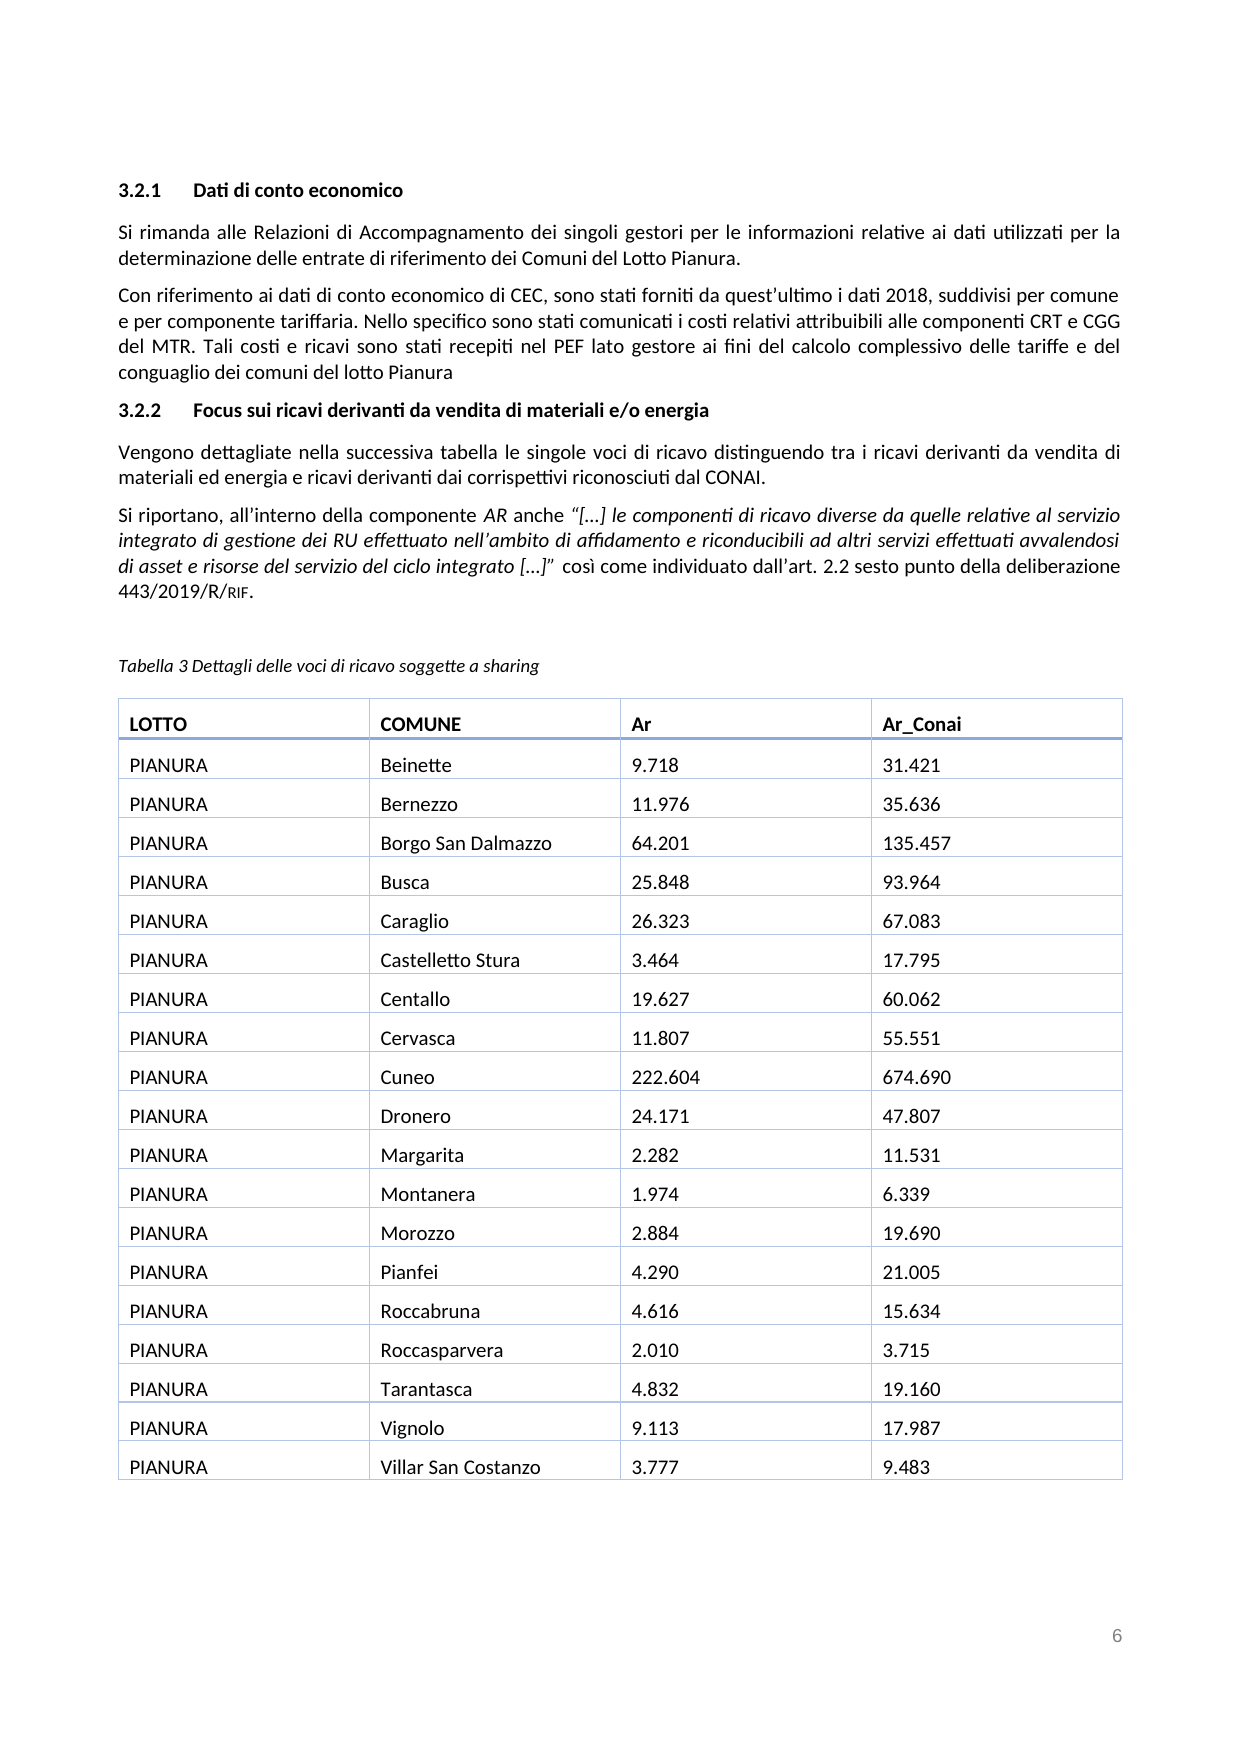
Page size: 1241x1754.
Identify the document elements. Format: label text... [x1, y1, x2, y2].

table_cell 2.884 [621, 1208, 871, 1246]
table_cell 64.201 [621, 818, 871, 856]
text Vengono dettagliate nella successiva tabella le singole voci di ricavo distinguendo tra i ricavi derivanti da vendita di materiali ed energia e ricavi derivanti dai corrispettivi riconosciuti dal CONAI. [118, 439, 1122, 490]
table_cell 9.113 [621, 1403, 871, 1440]
table_cell 11.976 [621, 779, 871, 817]
table_cell PIANURA [119, 896, 369, 934]
table_cell 55.551 [872, 1013, 1122, 1051]
table_cell 67.083 [872, 896, 1122, 934]
table_cell PIANURA [119, 1325, 369, 1362]
table_cell 26.323 [621, 896, 871, 934]
table_cell PIANURA [119, 1441, 369, 1479]
table_cell 674.690 [872, 1052, 1122, 1090]
table_cell PIANURA [119, 818, 369, 856]
table_cell 19.690 [872, 1208, 1122, 1246]
table_cell 19.627 [621, 974, 871, 1012]
table_cell 17.987 [872, 1403, 1122, 1440]
table_cell 9.483 [872, 1441, 1122, 1479]
table_cell 2.010 [621, 1325, 871, 1362]
table_cell PIANURA [119, 1364, 369, 1401]
table_header Ar_Conai [872, 699, 1122, 737]
table_cell Caraglio [370, 896, 620, 934]
table_cell 60.062 [872, 974, 1122, 1012]
text Si riportano, all’interno della componente AR anche “[…] le componenti di ricavo diverse da quelle relative al servizio integrato di gestione dei RU effettuato nell’ambito di affidamento e riconducibili ad altri servizi effettuati avvalendosi di asset e risorse del servizio del ciclo integrato […]” così come individuato dall’art. 2.2 sesto punto della deliberazione 443/2019/R/rif. [118, 502, 1122, 604]
table_cell PIANURA [119, 1052, 369, 1090]
text Si rimanda alle Relazioni di Accompagnamento dei singoli gestori per le informazioni relative ai dati utilizzati per la determinazione delle entrate di riferimento dei Comuni del Lotto Pianura. [118, 219, 1122, 270]
table_cell PIANURA [119, 1403, 369, 1440]
subtitle Focus sui ricavi derivanti da vendita di materiali e/o energia [118, 397, 1122, 422]
table_cell PIANURA [119, 1130, 369, 1168]
subtitle Dati di conto economico [118, 177, 1122, 203]
table_cell 4.832 [621, 1364, 871, 1401]
table_header LOTTO [119, 699, 369, 737]
table_cell 24.171 [621, 1091, 871, 1129]
table_cell Roccasparvera [370, 1325, 620, 1362]
table_cell 47.807 [872, 1091, 1122, 1129]
table_cell 135.457 [872, 818, 1122, 856]
table_cell PIANURA [119, 1247, 369, 1284]
table_cell PIANURA [119, 935, 369, 973]
table_cell PIANURA [119, 1013, 369, 1051]
table_cell 35.636 [872, 779, 1122, 817]
table_cell PIANURA [119, 779, 369, 817]
table_cell 21.005 [872, 1247, 1122, 1284]
table_cell PIANURA [119, 857, 369, 895]
table_cell 1.974 [621, 1169, 871, 1207]
table_cell Margarita [370, 1130, 620, 1168]
table_cell Morozzo [370, 1208, 620, 1246]
table_cell PIANURA [119, 1286, 369, 1323]
table_cell 15.634 [872, 1286, 1122, 1323]
table_cell Roccabruna [370, 1286, 620, 1323]
table_header Ar [621, 699, 871, 737]
table_cell Pianfei [370, 1247, 620, 1284]
table_cell 3.715 [872, 1325, 1122, 1362]
table_cell Cuneo [370, 1052, 620, 1090]
table_cell 19.160 [872, 1364, 1122, 1401]
table_cell 4.616 [621, 1286, 871, 1323]
table_cell 222.604 [621, 1052, 871, 1090]
table_cell Cervasca [370, 1013, 620, 1051]
table_cell PIANURA [119, 740, 369, 778]
table_cell Bernezzo [370, 779, 620, 817]
text Con riferimento ai dati di conto economico di CEC, sono stati forniti da quest’ultimo i dati 2018, suddivisi per comune e per componente tariffaria. Nello specifico sono stati comunicati i costi relativi attribuibili alle componenti CRT e CGG del MTR. Tali costi e ricavi sono stati recepiti nel PEF lato gestore ai fini del calcolo complessivo delle tariffe e del conguaglio dei comuni del lotto Pianura [118, 283, 1122, 384]
table_cell 11.807 [621, 1013, 871, 1051]
table_cell Vignolo [370, 1403, 620, 1440]
table_cell PIANURA [119, 1169, 369, 1207]
table_cell 25.848 [621, 857, 871, 895]
table_cell 11.531 [872, 1130, 1122, 1168]
table_cell Villar San Costanzo [370, 1441, 620, 1479]
table_cell Borgo San Dalmazzo [370, 818, 620, 856]
table_cell 31.421 [872, 740, 1122, 778]
table_header COMUNE [370, 699, 620, 737]
table_cell Busca [370, 857, 620, 895]
table_cell 93.964 [872, 857, 1122, 895]
table_cell Beinette [370, 740, 620, 778]
table_cell 6.339 [872, 1169, 1122, 1207]
table_cell 9.718 [621, 740, 871, 778]
table_cell PIANURA [119, 1208, 369, 1246]
table_cell Dronero [370, 1091, 620, 1129]
table_cell 3.777 [621, 1441, 871, 1479]
table_cell Centallo [370, 974, 620, 1012]
table_cell 17.795 [872, 935, 1122, 973]
table_cell Montanera [370, 1169, 620, 1207]
table_cell 3.464 [621, 935, 871, 973]
table_cell PIANURA [119, 974, 369, 1012]
table_cell 4.290 [621, 1247, 871, 1284]
table_cell 2.282 [621, 1130, 871, 1168]
table_cell PIANURA [119, 1091, 369, 1129]
table_cell Tarantasca [370, 1364, 620, 1401]
table_cell Castelletto Stura [370, 935, 620, 973]
text Tabella 3 Dettagli delle voci di ricavo soggette a sharing [118, 654, 1122, 677]
